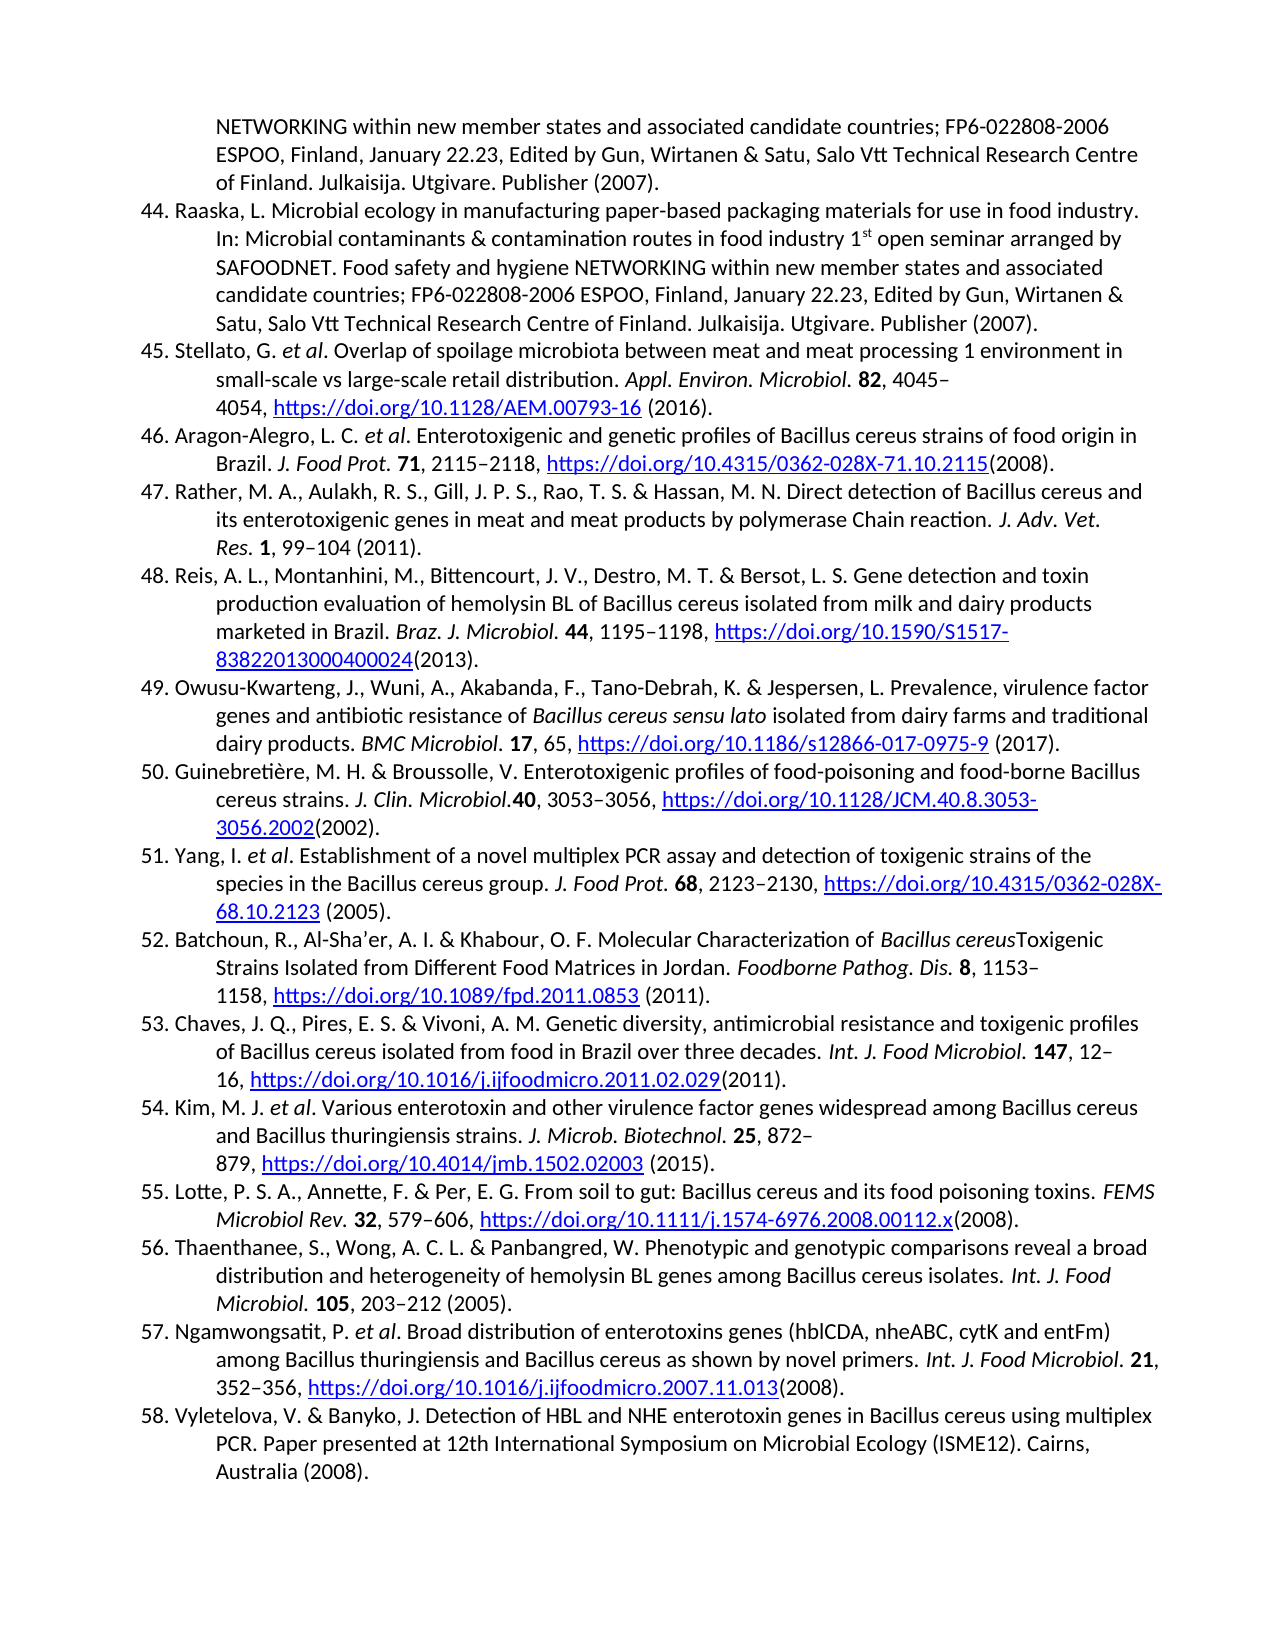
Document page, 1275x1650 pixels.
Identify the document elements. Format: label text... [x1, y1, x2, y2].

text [141, 112, 1162, 197]
text 57. Ngamwongsatit, P. et al. Broad distribution of enterotoxins genes (hblCDA, nheABC, cytK and entFm) among Bacillus thuringiensis and Bacillus cereus as shown by novel primers. Int. J. Food Microbiol. 21, 352–356, https://doi.org/10.1016/j.ijfoodmicro.2007.11.013(2008). [141, 1317, 1162, 1401]
text 54. Kim, M. J. et al. Various enterotoxin and other virulence factor genes widespread among Bacillus cereus and Bacillus thuringiensis strains. J. Microb. Biotechnol. 25, 872–879, https://doi.org/10.4014/jmb.1502.02003 (2015). [141, 1093, 1162, 1177]
text 47. Rather, M. A., Aulakh, R. S., Gill, J. P. S., Rao, T. S. & Hassan, M. N. Direct detection of Bacillus cereus and its enterotoxigenic genes in meat and meat products by polymerase Chain reaction. J. Adv. Vet. Res. 1, 99–104 (2011). [141, 477, 1162, 561]
text 45. Stellato, G. et al. Overlap of spoilage microbiota between meat and meat processing 1 environment in small-scale vs large-scale retail distribution. Appl. Environ. Microbiol. 82, 4045–4054, https://doi.org/10.1128/AEM.00793-16 (2016). [141, 337, 1162, 421]
text 48. Reis, A. L., Montanhini, M., Bittencourt, J. V., Destro, M. T. & Bersot, L. S. Gene detection and toxin production evaluation of hemolysin BL of Bacillus cereus isolated from milk and dairy products marketed in Brazil. Braz. J. Microbiol. 44, 1195–1198, https://doi.org/10.1590/S1517-83822013000400024(2013). [141, 561, 1162, 673]
text 46. Aragon-Alegro, L. C. et al. Enterotoxigenic and genetic profiles of Bacillus cereus strains of food origin in Brazil. J. Food Prot. 71, 2115–2118, https://doi.org/10.4315/0362-028X-71.10.2115(2008). [141, 421, 1162, 477]
text 50. Guinebretière, M. H. & Broussolle, V. Enterotoxigenic profiles of food-poisoning and food-borne Bacillus cereus strains. J. Clin. Microbiol.40, 3053–3056, https://doi.org/10.1128/JCM.40.8.3053-3056.2002(2002). [141, 757, 1162, 841]
text 58. Vyletelova, V. & Banyko, J. Detection of HBL and NHE enterotoxin genes in Bacillus cereus using multiplex PCR. Paper presented at 12th International Symposium on Microbial Ecology (ISME12). Cairns, Australia (2008). [141, 1401, 1162, 1486]
text 53. Chaves, J. Q., Pires, E. S. & Vivoni, A. M. Genetic diversity, antimicrobial resistance and toxigenic profiles of Bacillus cereus isolated from food in Brazil over three decades. Int. J. Food Microbiol. 147, 12–16, https://doi.org/10.1016/j.ijfoodmicro.2011.02.029(2011). [141, 1009, 1162, 1093]
text 56. Thaenthanee, S., Wong, A. C. L. & Panbangred, W. Phenotypic and genotypic comparisons reveal a broad distribution and heterogeneity of hemolysin BL genes among Bacillus cereus isolates. Int. J. Food Microbiol. 105, 203–212 (2005). [141, 1233, 1162, 1317]
text 55. Lotte, P. S. A., Annette, F. & Per, E. G. From soil to gut: Bacillus cereus and its food poisoning toxins. FEMS Microbiol Rev. 32, 579–606, https://doi.org/10.1111/j.1574-6976.2008.00112.x(2008). [141, 1177, 1162, 1233]
text 51. Yang, I. et al. Establishment of a novel multiplex PCR assay and detection of toxigenic strains of the species in the Bacillus cereus group. J. Food Prot. 68, 2123–2130, https://doi.org/10.4315/0362-028X-68.10.2123 (2005). [141, 841, 1162, 925]
text 44. Raaska, L. Microbial ecology in manufacturing paper-based packaging materials for use in food industry. In: Microbial contaminants & contamination routes in food industry 1st open seminar arranged by SAFOODNET. Food safety and hygiene NETWORKING within new member states and associated candidate countries; FP6-022808-2006 ESPOO, Finland, January 22.23, Edited by Gun, Wirtanen & Satu, Salo Vtt Technical Research Centre of Finland. Julkaisija. Utgivare. Publisher (2007). [141, 197, 1162, 337]
text 52. Batchoun, R., Al-Sha’er, A. I. & Khabour, O. F. Molecular Characterization of Bacillus cereusToxigenic Strains Isolated from Different Food Matrices in Jordan. Foodborne Pathog. Dis. 8, 1153–1158, https://doi.org/10.1089/fpd.2011.0853 (2011). [141, 925, 1162, 1009]
text 49. Owusu-Kwarteng, J., Wuni, A., Akabanda, F., Tano-Debrah, K. & Jespersen, L. Prevalence, virulence factor genes and antibiotic resistance of Bacillus cereus sensu lato isolated from dairy farms and traditional dairy products. BMC Microbiol. 17, 65, https://doi.org/10.1186/s12866-017-0975-9 (2017). [141, 673, 1162, 757]
